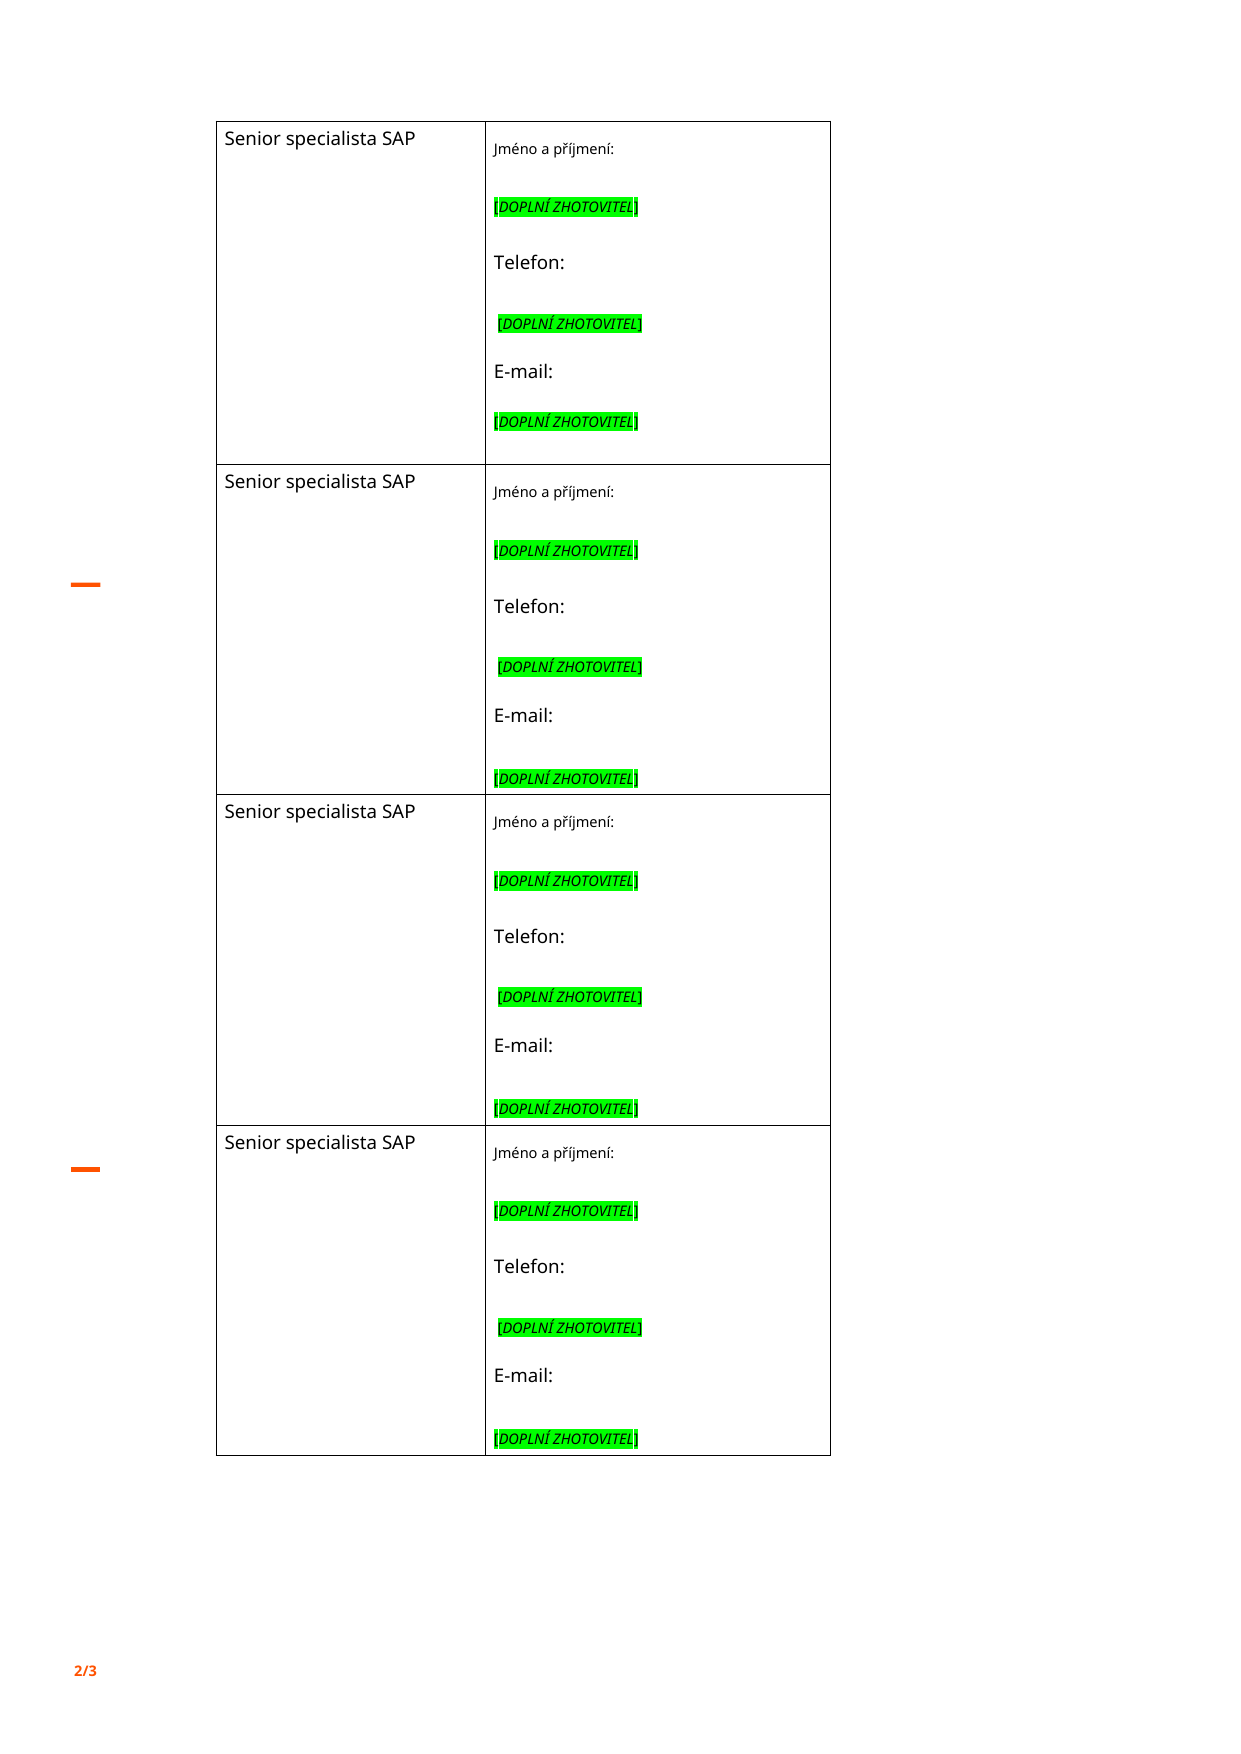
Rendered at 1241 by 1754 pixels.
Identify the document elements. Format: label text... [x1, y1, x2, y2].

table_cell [486, 1126, 830, 1455]
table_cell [486, 122, 830, 464]
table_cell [217, 122, 485, 464]
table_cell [217, 1126, 485, 1455]
table_cell Senior specialista SAP [217, 465, 485, 794]
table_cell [486, 465, 830, 794]
table_cell Jméno a příjmení: [DOPLNÍ ZHOTOVITEL] Telefon: [DOPLNÍ ZHOTOVITEL] E-mail: [DOPLNÍ ZHOTOVITEL] [486, 795, 830, 1124]
table_cell Senior specialista SAP [217, 795, 485, 1124]
